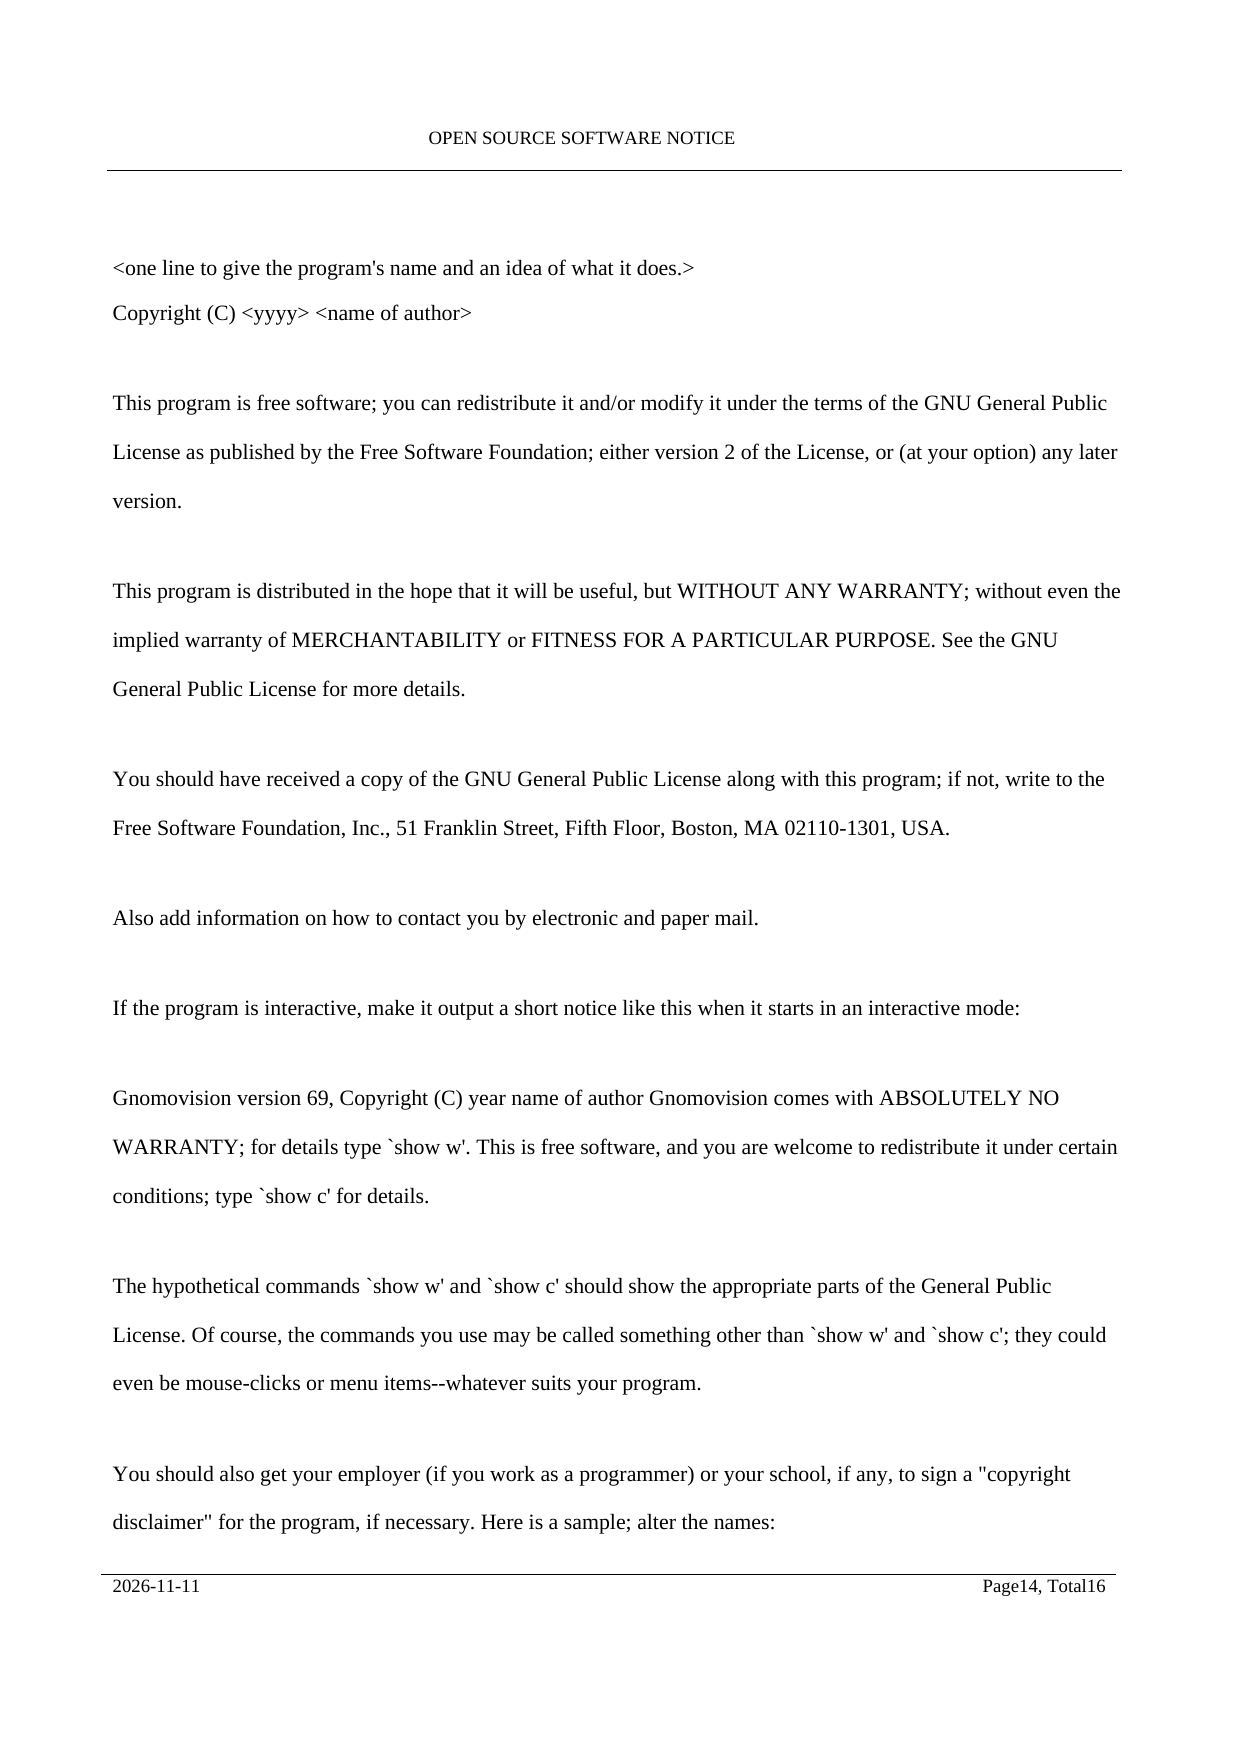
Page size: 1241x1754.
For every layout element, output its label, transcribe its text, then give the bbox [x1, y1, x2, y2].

text Gnomovision version 69, Copyright (C) year name of author Gnomovision comes with ABSOLUTELY NO WARRANTY; for details type `show w'. This is free software, and you are welcome to redistribute it under certain conditions; type `show c' for details. [112, 1082, 1128, 1212]
text If the program is interactive, make it output a short notice like this when it starts in an interactive mode: [112, 991, 1128, 1024]
text <one line to give the program's name and an idea of what it does.> [112, 251, 1128, 284]
text You should also get your employer (if you work as a programmer) or your school, if any, to sign a "copyright disclaimer" for the program, if necessary. Here is a sample; alter the names: [112, 1457, 1128, 1538]
text You should have received a copy of the GNU General Public License along with this program; if not, write to the Free Software Foundation, Inc., 51 Franklin Street, Fifth Floor, Boston, MA 02110-1301, USA. [112, 762, 1128, 843]
text Copyright (C) <yyyy> <name of author> [112, 297, 1128, 329]
text This program is distributed in the hope that it will be useful, but WITHOUT ANY WARRANTY; without even the implied warranty of MERCHANTABILITY or FITNESS FOR A PARTICULAR PURPOSE. See the GNU General Public License for more details. [112, 574, 1128, 704]
text This program is free software; you can redistribute it and/or modify it under the terms of the GNU General Public License as published by the Free Software Foundation; either version 2 of the License, or (at your option) any later version. [112, 387, 1128, 517]
text Also add information on how to contact you by electronic and paper mail. [112, 901, 1128, 934]
text The hypothetical commands `show w' and `show c' should show the appropriate parts of the General Public License. Of course, the commands you use may be called something other than `show w' and `show c'; they could even be mouse-clicks or menu items--whatever suits your program. [112, 1269, 1128, 1399]
